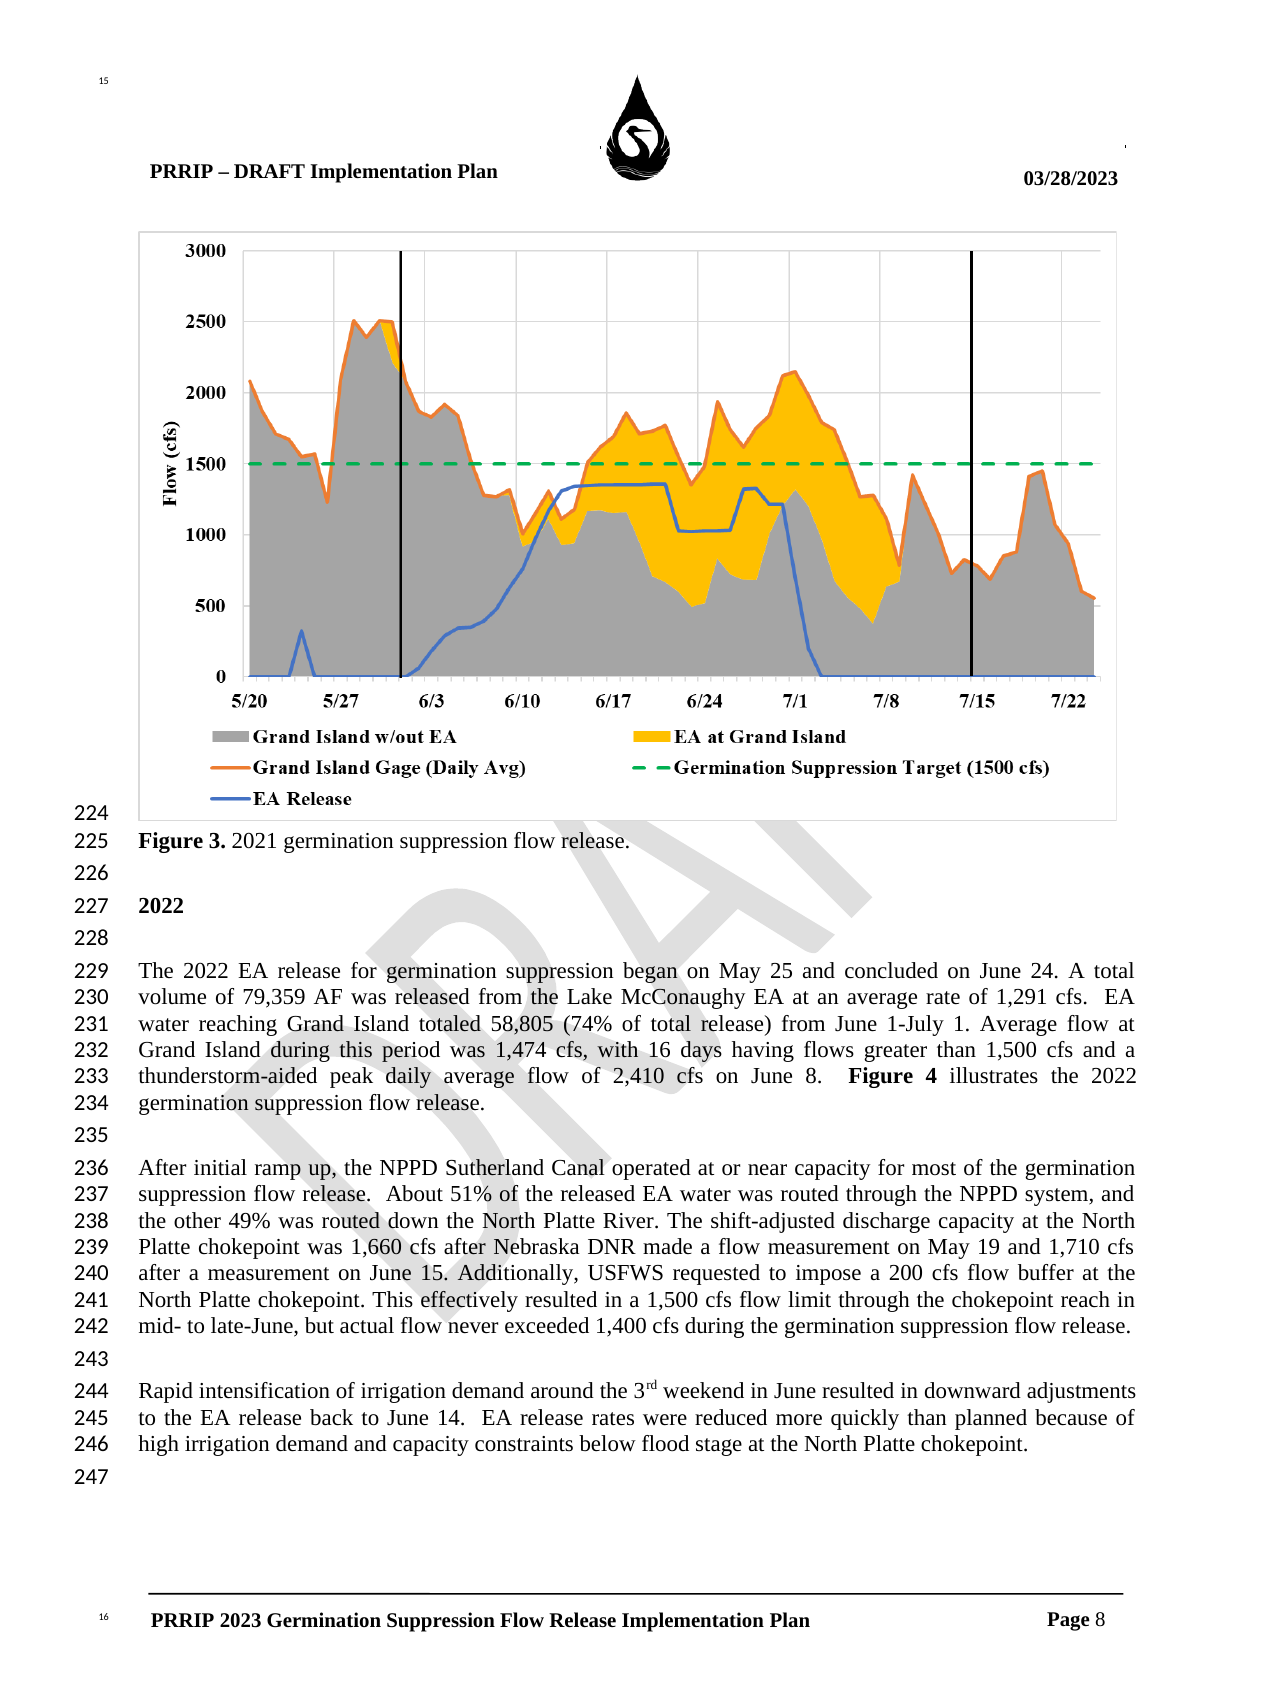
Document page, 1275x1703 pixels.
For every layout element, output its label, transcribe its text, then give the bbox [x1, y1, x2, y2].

text After initial ramp up, the NPPD Sutherland Canal operated at or near capacity for most of the germination suppression flow release. About 51% of the released EA water was routed through the NPPD system, and the other 49% was routed down the North Platte River. The shift-adjusted discharge capacity at the North Platte chokepoint was 1,660 cfs after Nebraska DNR made a flow measurement on May 19 and 1,710 cfs after a measurement on June 15. Additionally, USFWS requested to impose a 200 cfs flow buffer at the North Platte chokepoint. This effectively resulted in a 1,500 cfs flow limit through the chokepoint reach in mid- to late-June, but actual flow never exceeded 1,400 cfs during the germination suppression flow release. [138, 1154, 1137, 1338]
picture [138, 231, 1117, 821]
picture [606, 74, 670, 181]
text The 2022 EA release for germination suppression began on May 25 and concluded on June 24. A total volume of 79,359 AF was released from the Lake McConaughy EA at an average rate of 1,291 cfs. EA water reaching Grand Island totaled 58,805 (74% of total release) from June 1-July 1. Average flow at Grand Island during this period was 1,474 cfs, with 16 days having flows greater than 1,500 cfs and a thunderstorm-aided peak daily average flow of 2,410 cfs on June 8. Figure 4 illustrates the 2022 germination suppression flow release. [138, 957, 1137, 1115]
text Figure 3. 2021 germination suppression flow release. [138, 827, 1137, 853]
text Rapid intensification of irrigation demand around the 3rd weekend in June resulted in downward adjustments to the EA release back to June 14. EA release rates were reduced more quickly than planned because of high irrigation demand and capacity constraints below flood stage at the North Platte chokepoint. [138, 1377, 1137, 1456]
text 2022 [138, 892, 1137, 918]
